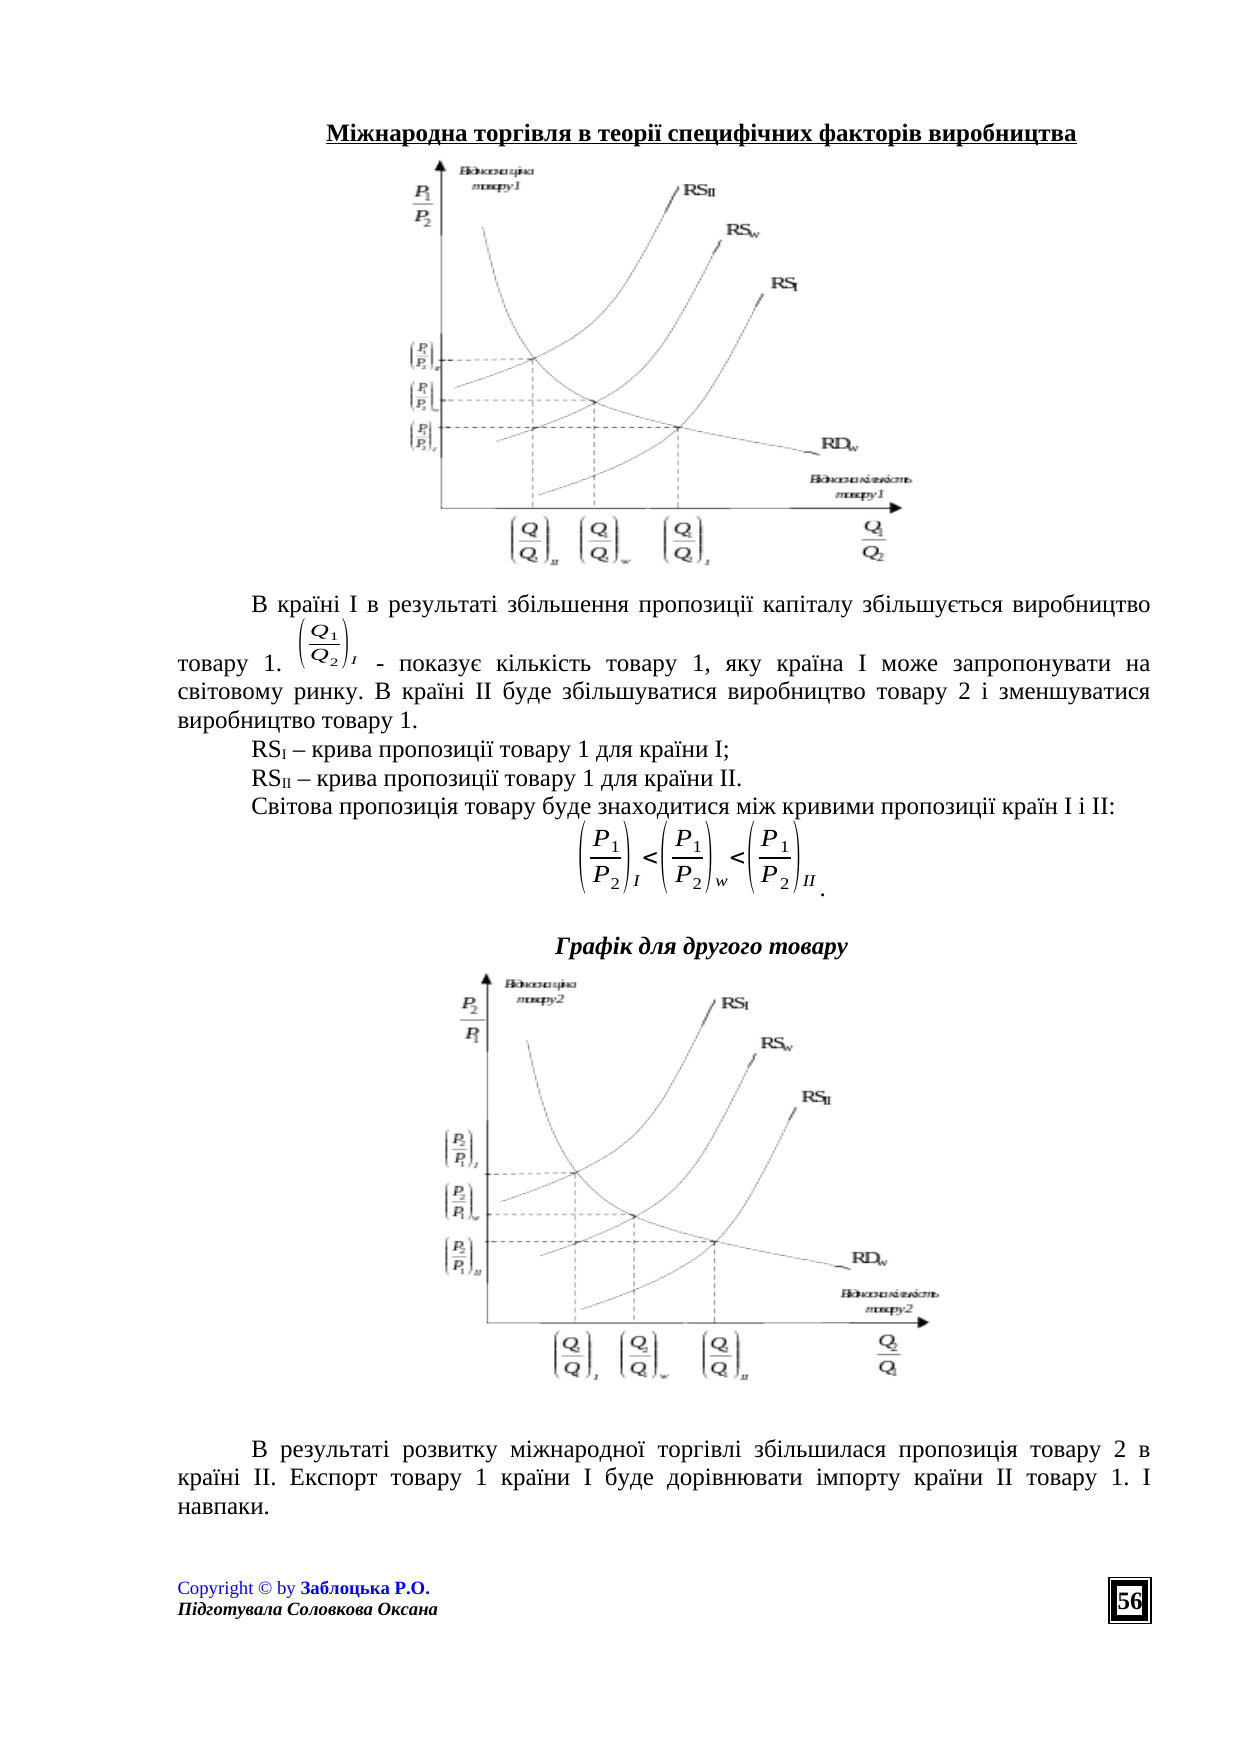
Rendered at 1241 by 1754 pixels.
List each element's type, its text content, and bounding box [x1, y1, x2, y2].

text В результаті розвитку міжнародної торгівлі збільшилася пропозиція товару 2 в країні ІІ. Експорт товару 1 країни І буде дорівнювати імпорту країни ІІ товару 1. І навпаки. [177, 1434, 1152, 1520]
text RSII – крива пропозиції товару 1 для країни ІІ. [177, 763, 1152, 791]
text Світова пропозиція товару буде знаходитися між кривими пропозиції країн І і ІІ: [177, 791, 1152, 820]
text Графік для другого товару [177, 931, 1152, 959]
text В країні І в результаті збільшення пропозиції капіталу збільшується виробництво товару 1. - показує кількість товару 1, яку країна І може запропонувати на світовому ринку. В країні ІІ буде збільшуватися виробництво товару 2 і зменшуватися виробництво товару 1. [177, 589, 1152, 734]
text RSI – крива пропозиції товару 1 для країни І; [177, 734, 1152, 763]
text Міжнародна торгівля в теорії специфічних факторів виробництва [177, 118, 1152, 147]
text . [177, 820, 1152, 902]
